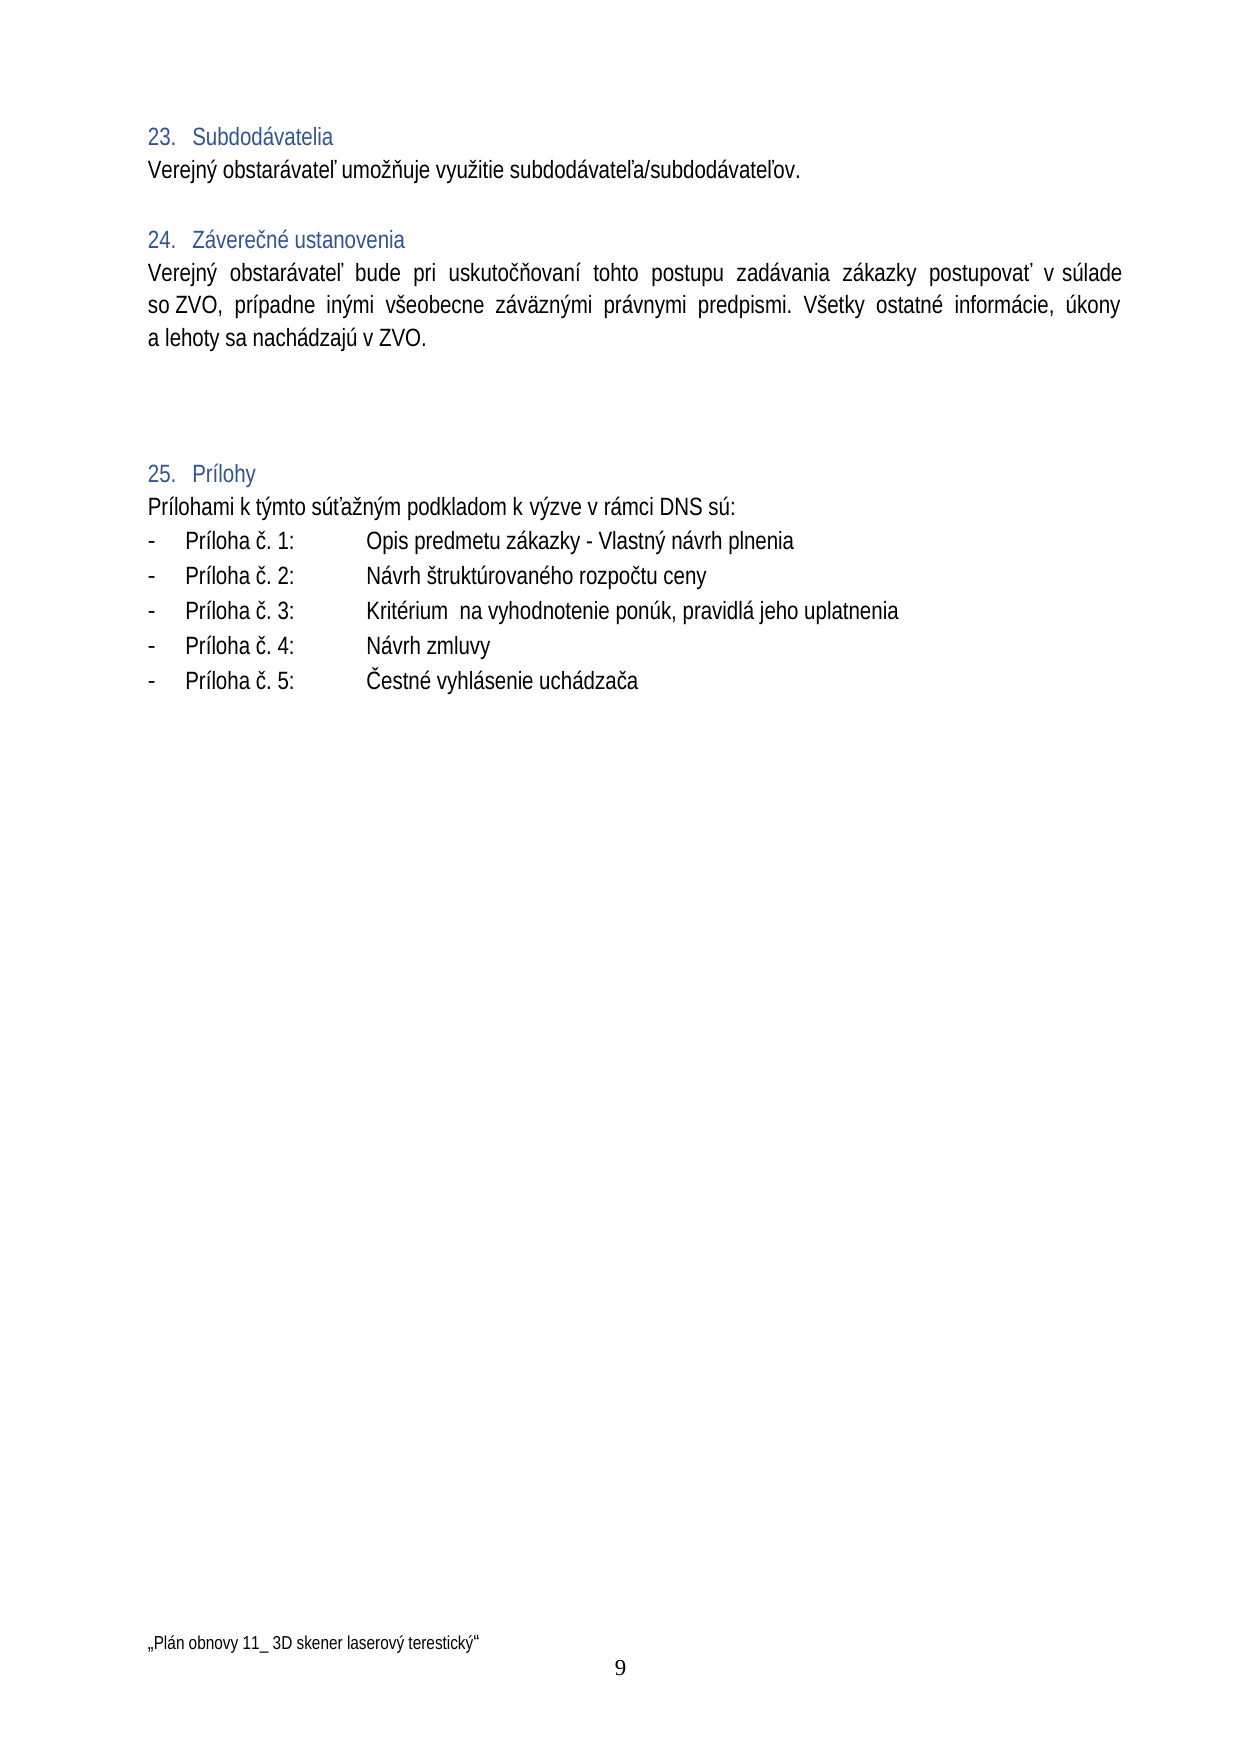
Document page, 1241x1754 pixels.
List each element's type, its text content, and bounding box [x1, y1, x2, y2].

list Príloha č. 5: Čestné vyhlásenie uchádzača [148, 665, 1122, 696]
text Verejný obstarávateľ umožňuje využitie subdodávateľa/subdodávateľov. [148, 155, 1122, 183]
list Príloha č. 2: Návrh štruktúrovaného rozpočtu ceny [148, 560, 1122, 591]
subtitle Prílohy [148, 459, 1122, 488]
text Verejný obstarávateľ bude pri uskutočňovaní tohto postupu zadávania zákazky postupovať v súlade so ZVO, prípadne inými všeobecne záväznými právnymi predpismi. Všetky ostatné informácie, úkony a lehoty sa nachádzajú v ZVO. [148, 258, 1122, 352]
text Prílohami k týmto súťažným podkladom k výzve v rámci DNS sú: [148, 492, 1122, 521]
list Príloha č. 1: Opis predmetu zákazky - Vlastný návrh plnenia [148, 525, 1122, 556]
subtitle Záverečné ustanovenia [148, 225, 1122, 253]
subtitle Subdodávatelia [148, 122, 1122, 150]
list Príloha č. 3: Kritérium na vyhodnotenie ponúk, pravidlá jeho uplatnenia [148, 595, 1122, 626]
list Príloha č. 4: Návrh zmluvy [148, 630, 1122, 661]
